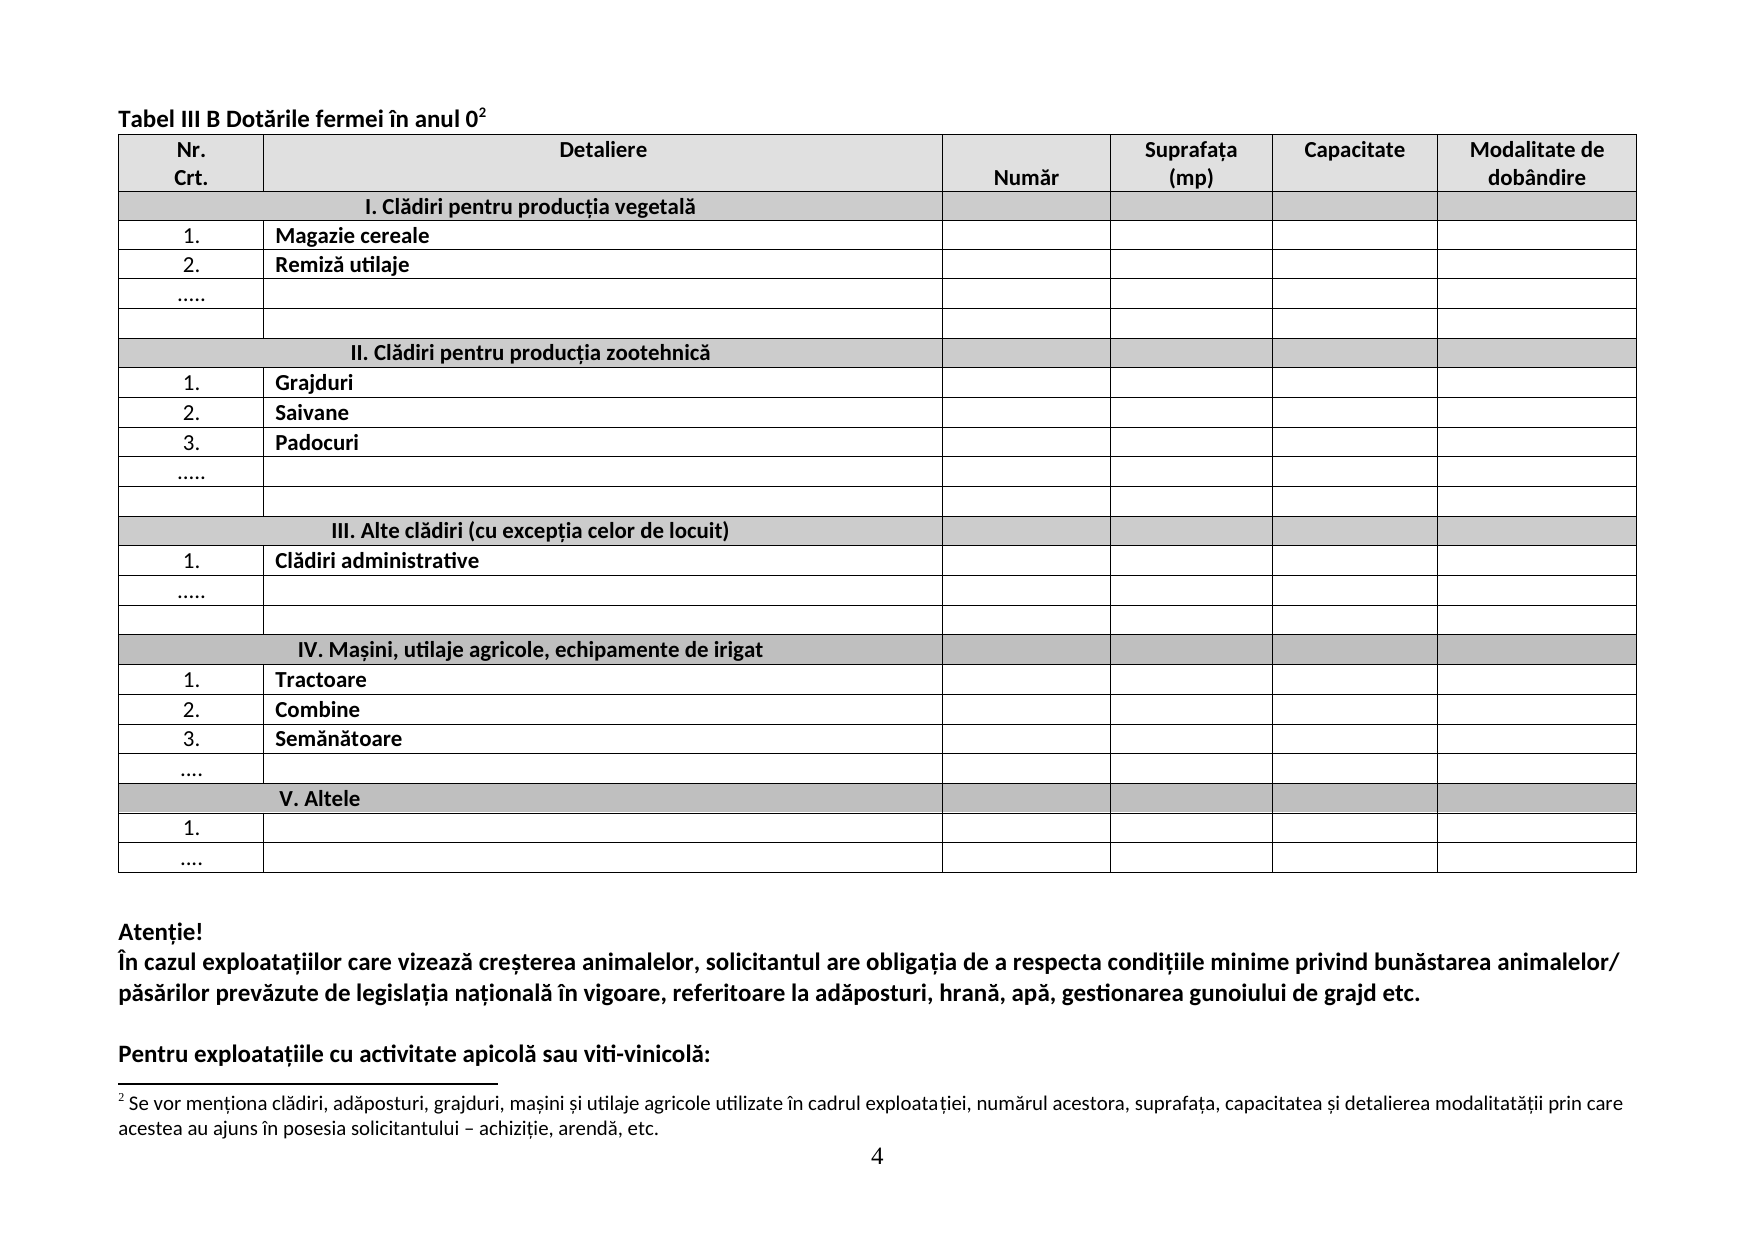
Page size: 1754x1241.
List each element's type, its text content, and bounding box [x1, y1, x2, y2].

table_cell [1273, 635, 1437, 664]
table_cell [1111, 428, 1272, 456]
table_cell [1438, 250, 1636, 278]
table_cell [1273, 428, 1437, 456]
table_cell [943, 576, 1110, 605]
table_cell I. Clădiri pentru producţia vegetală [119, 192, 942, 220]
table_cell V. Altele [119, 784, 942, 812]
table_cell [1273, 576, 1437, 605]
table_cell Saivane [264, 398, 942, 427]
table_cell [1273, 250, 1437, 278]
table_cell [1438, 221, 1636, 249]
table_cell [1111, 635, 1272, 664]
table_cell [1438, 368, 1636, 397]
table_cell [1273, 784, 1437, 812]
table_cell [1111, 606, 1272, 634]
table_cell [1111, 784, 1272, 812]
table_cell 3. [119, 428, 263, 456]
table_cell [943, 339, 1110, 367]
table_cell .... [119, 754, 263, 783]
table_cell [1273, 517, 1437, 545]
table_cell Remiză utilaje [264, 250, 942, 278]
table_cell [1438, 457, 1636, 486]
table_cell [1111, 725, 1272, 753]
table_cell [119, 309, 263, 337]
table_cell Grajduri [264, 368, 942, 397]
table_cell Padocuri [264, 428, 942, 456]
table_cell [264, 457, 942, 486]
table_cell [943, 398, 1110, 427]
table_cell [1111, 339, 1272, 367]
table_cell [1438, 635, 1636, 664]
table_cell [264, 487, 942, 516]
table_cell [1111, 517, 1272, 545]
table_cell [1273, 457, 1437, 486]
table_cell III. Alte clădiri (cu excepţia celor de locuit) [119, 517, 942, 545]
table_cell [1273, 279, 1437, 308]
table_cell [1438, 517, 1636, 545]
table_cell [1111, 665, 1272, 694]
table_cell [1111, 309, 1272, 337]
table_cell [1273, 221, 1437, 249]
table_cell 2. [119, 398, 263, 427]
table_cell [1111, 576, 1272, 605]
table_cell [264, 754, 942, 783]
table_cell [1273, 192, 1437, 220]
table_cell [943, 517, 1110, 545]
table_cell 1. [119, 221, 263, 249]
table_cell [943, 695, 1110, 723]
table_cell [1273, 546, 1437, 575]
table_cell [943, 221, 1110, 249]
table_cell [1438, 309, 1636, 337]
table_cell [1111, 221, 1272, 249]
table_cell 1. [119, 546, 263, 575]
table_cell [1438, 814, 1636, 842]
table_header Suprafaţa (mp) [1111, 135, 1272, 191]
table_header Detaliere [264, 135, 942, 191]
table_cell 2. [119, 695, 263, 723]
table_cell [264, 606, 942, 634]
table_cell [119, 487, 263, 516]
table_cell [1438, 754, 1636, 783]
table_cell [943, 725, 1110, 753]
table_cell [943, 784, 1110, 812]
table_cell [264, 309, 942, 337]
table_cell [1273, 309, 1437, 337]
table_cell [1438, 576, 1636, 605]
table_cell .... [119, 843, 263, 872]
table_cell [264, 814, 942, 842]
table_cell [1438, 843, 1636, 872]
table_cell [1111, 487, 1272, 516]
table_header Modalitate de dobândire [1438, 135, 1636, 191]
table_cell [1273, 368, 1437, 397]
table_cell [1438, 398, 1636, 427]
table_cell [943, 754, 1110, 783]
table_cell [1111, 398, 1272, 427]
table_cell [1111, 368, 1272, 397]
table_cell ..... [119, 279, 263, 308]
table_cell [1273, 339, 1437, 367]
table_cell Semănătoare [264, 725, 942, 753]
text Tabel III B Dotările fermei în anul 0 [118, 103, 1636, 134]
table_cell [1111, 279, 1272, 308]
table_cell [943, 843, 1110, 872]
table_cell [943, 309, 1110, 337]
table_cell [264, 576, 942, 605]
table_cell [943, 635, 1110, 664]
table_cell [943, 606, 1110, 634]
table_cell [1273, 665, 1437, 694]
table_cell [1111, 192, 1272, 220]
table_cell [119, 606, 263, 634]
table_cell [1273, 398, 1437, 427]
table_cell [943, 814, 1110, 842]
table_cell [1438, 339, 1636, 367]
table_cell [1273, 843, 1437, 872]
table_cell [1438, 725, 1636, 753]
table_cell [1111, 250, 1272, 278]
table_header Număr [943, 135, 1110, 191]
table_header Capacitate [1273, 135, 1437, 191]
table_cell [1273, 487, 1437, 516]
table_cell [943, 428, 1110, 456]
table_cell [943, 487, 1110, 516]
text Pentru exploataţiile cu activitate apicolă sau viti-vinicolă: [118, 1038, 1620, 1068]
table_cell IV. Maşini, utilaje agricole, echipamente de irigat [119, 635, 942, 664]
table_cell ..... [119, 576, 263, 605]
table_cell [1111, 457, 1272, 486]
table_cell ..... [119, 457, 263, 486]
table_cell [943, 279, 1110, 308]
table_cell [1273, 606, 1437, 634]
table_cell Magazie cereale [264, 221, 942, 249]
table_cell 1. [119, 665, 263, 694]
table_cell [1438, 279, 1636, 308]
table_cell [1438, 546, 1636, 575]
table_cell [943, 250, 1110, 278]
table_cell [1111, 814, 1272, 842]
table_cell [1438, 606, 1636, 634]
table_cell [1438, 665, 1636, 694]
table_cell [1438, 192, 1636, 220]
table_cell [943, 192, 1110, 220]
table_cell [943, 546, 1110, 575]
table_cell [943, 665, 1110, 694]
table_cell II. Clădiri pentru producţia zootehnică [119, 339, 942, 367]
table_cell Clădiri administrative [264, 546, 942, 575]
table_cell [1273, 754, 1437, 783]
text Atenție! [118, 916, 1620, 946]
table_cell [1438, 428, 1636, 456]
table_cell [1438, 784, 1636, 812]
table_cell [264, 843, 942, 872]
table_cell [1111, 695, 1272, 723]
table_cell [1111, 546, 1272, 575]
table_cell Combine [264, 695, 942, 723]
table_cell [1438, 487, 1636, 516]
table_cell [943, 368, 1110, 397]
table_cell [1273, 695, 1437, 723]
table_cell 1. [119, 814, 263, 842]
table_cell [1273, 725, 1437, 753]
table_cell 2. [119, 250, 263, 278]
table_cell 3. [119, 725, 263, 753]
table_cell [264, 279, 942, 308]
table_cell 1. [119, 368, 263, 397]
table_cell [1111, 843, 1272, 872]
table_cell Tractoare [264, 665, 942, 694]
text În cazul exploataţiilor care vizează creşterea animalelor, solicitantul are obligația de a respecta condițiile minime privind bunăstarea animalelor/ păsărilor prevăzute de legislația națională în vigoare, referitoare la adăposturi, hrană, apă, gestionarea gunoiului de grajd etc. [118, 946, 1620, 1007]
table_cell [1111, 754, 1272, 783]
table_cell [943, 457, 1110, 486]
table_header Nr. Crt. [119, 135, 263, 191]
table_cell [1273, 814, 1437, 842]
table_cell [1438, 695, 1636, 723]
